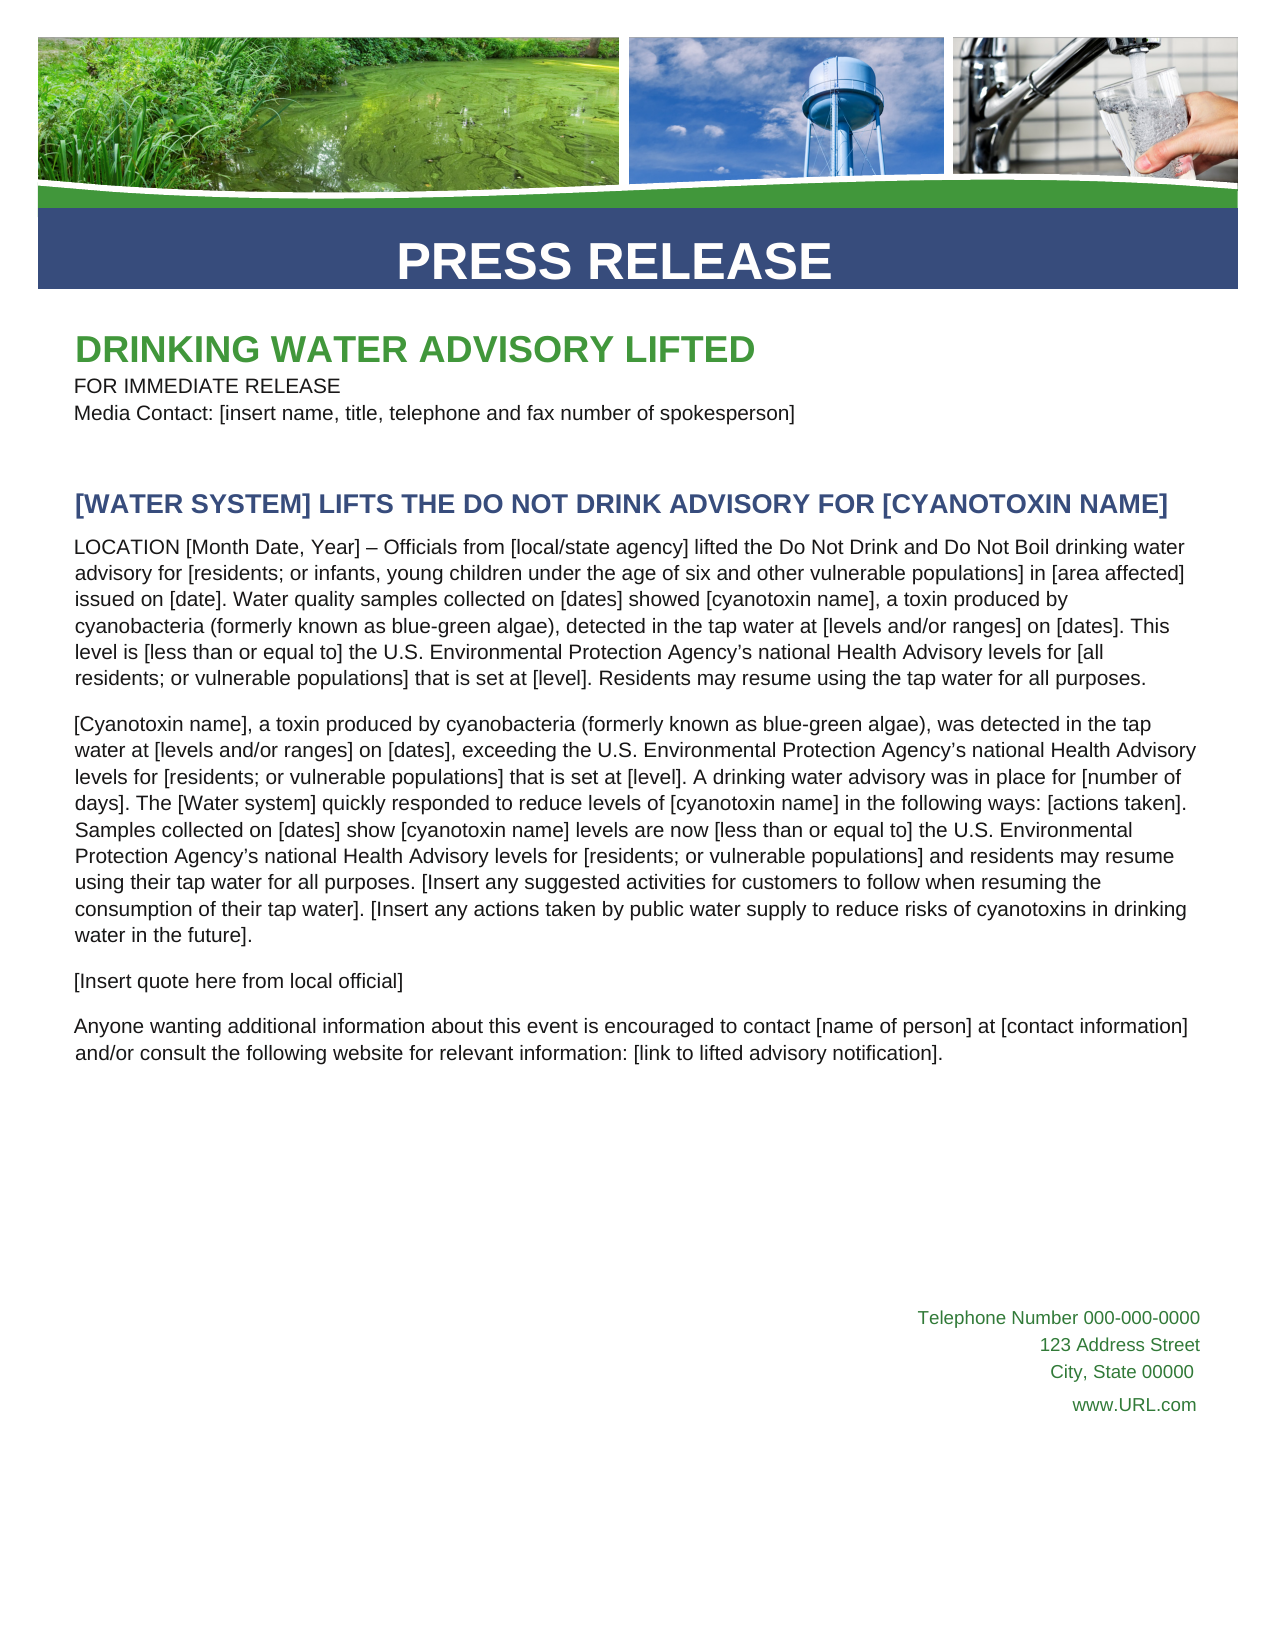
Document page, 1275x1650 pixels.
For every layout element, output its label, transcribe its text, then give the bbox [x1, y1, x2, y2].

text 123 Address Street [75, 1334, 1200, 1356]
text [WATER SYSTEM] LIFTS THE DO NOT DRINK ADVISORY FOR [CYANOTOXIN NAME] [75, 488, 1200, 520]
picture [952, 37, 1238, 182]
text DRINKING WATER ADVISORY LIFTED [75, 327, 1200, 371]
text Anyone wanting additional information about this event is encouraged to contact [name of person] at [contact information] and/or consult the following website for relevant information: [link to lifted advisory notification]. [73, 1014, 1200, 1064]
text City, State 00000 www.URL.com [1050, 1361, 1200, 1415]
text Media Contact: [insert name, title, telephone and fax number of spokesperson] [73, 401, 1200, 425]
text Telephone Number 000-000-0000 [75, 1307, 1200, 1328]
text FOR IMMEDIATE RELEASE [73, 374, 1200, 398]
text [Insert quote here from local official] [73, 968, 1200, 992]
picture [37, 37, 619, 192]
text [Cyanotoxin name], a toxin produced by cyanobacteria (formerly known as blue-green algae), was detected in the tap water at [levels and/or ranges] on [dates], exceeding the U.S. Environmental Protection Agency’s national Health Advisory levels for [residents; or vulnerable populations] that is set at [level]. A drinking water advisory was in place for [number of days]. The [Water system] quickly responded to reduce levels of [cyanotoxin name] in the following ways: [actions taken]. Samples collected on [dates] show [cyanotoxin name] levels are now [less than or equal to] the U.S. Environmental Protection Agency’s national Health Advisory levels for [residents; or vulnerable populations] and residents may resume using their tap water for all purposes. [Insert any suggested activities for customers to follow when resuming the consumption of their tap water]. [Insert any actions taken by public water supply to reduce risks of cyanotoxins in drinking water in the future]. [73, 712, 1200, 947]
picture [628, 37, 944, 184]
text LOCATION [Month Date, Year] – Officials from [local/state agency] lifted the Do Not Drink and Do Not Boil drinking water advisory for [residents; or infants, young children under the age of six and other vulnerable populations] in [area affected] issued on [date]. Water quality samples collected on [dates] showed [cyanotoxin name], a toxin produced by cyanobacteria (formerly known as blue-green algae), detected in the tap water at [levels and/or ranges] on [dates]. This level is [less than or equal to] the U.S. Environmental Protection Agency’s national Health Advisory levels for [all residents; or vulnerable populations] that is set at [level]. Residents may resume using the tap water for all purposes. [73, 534, 1200, 690]
